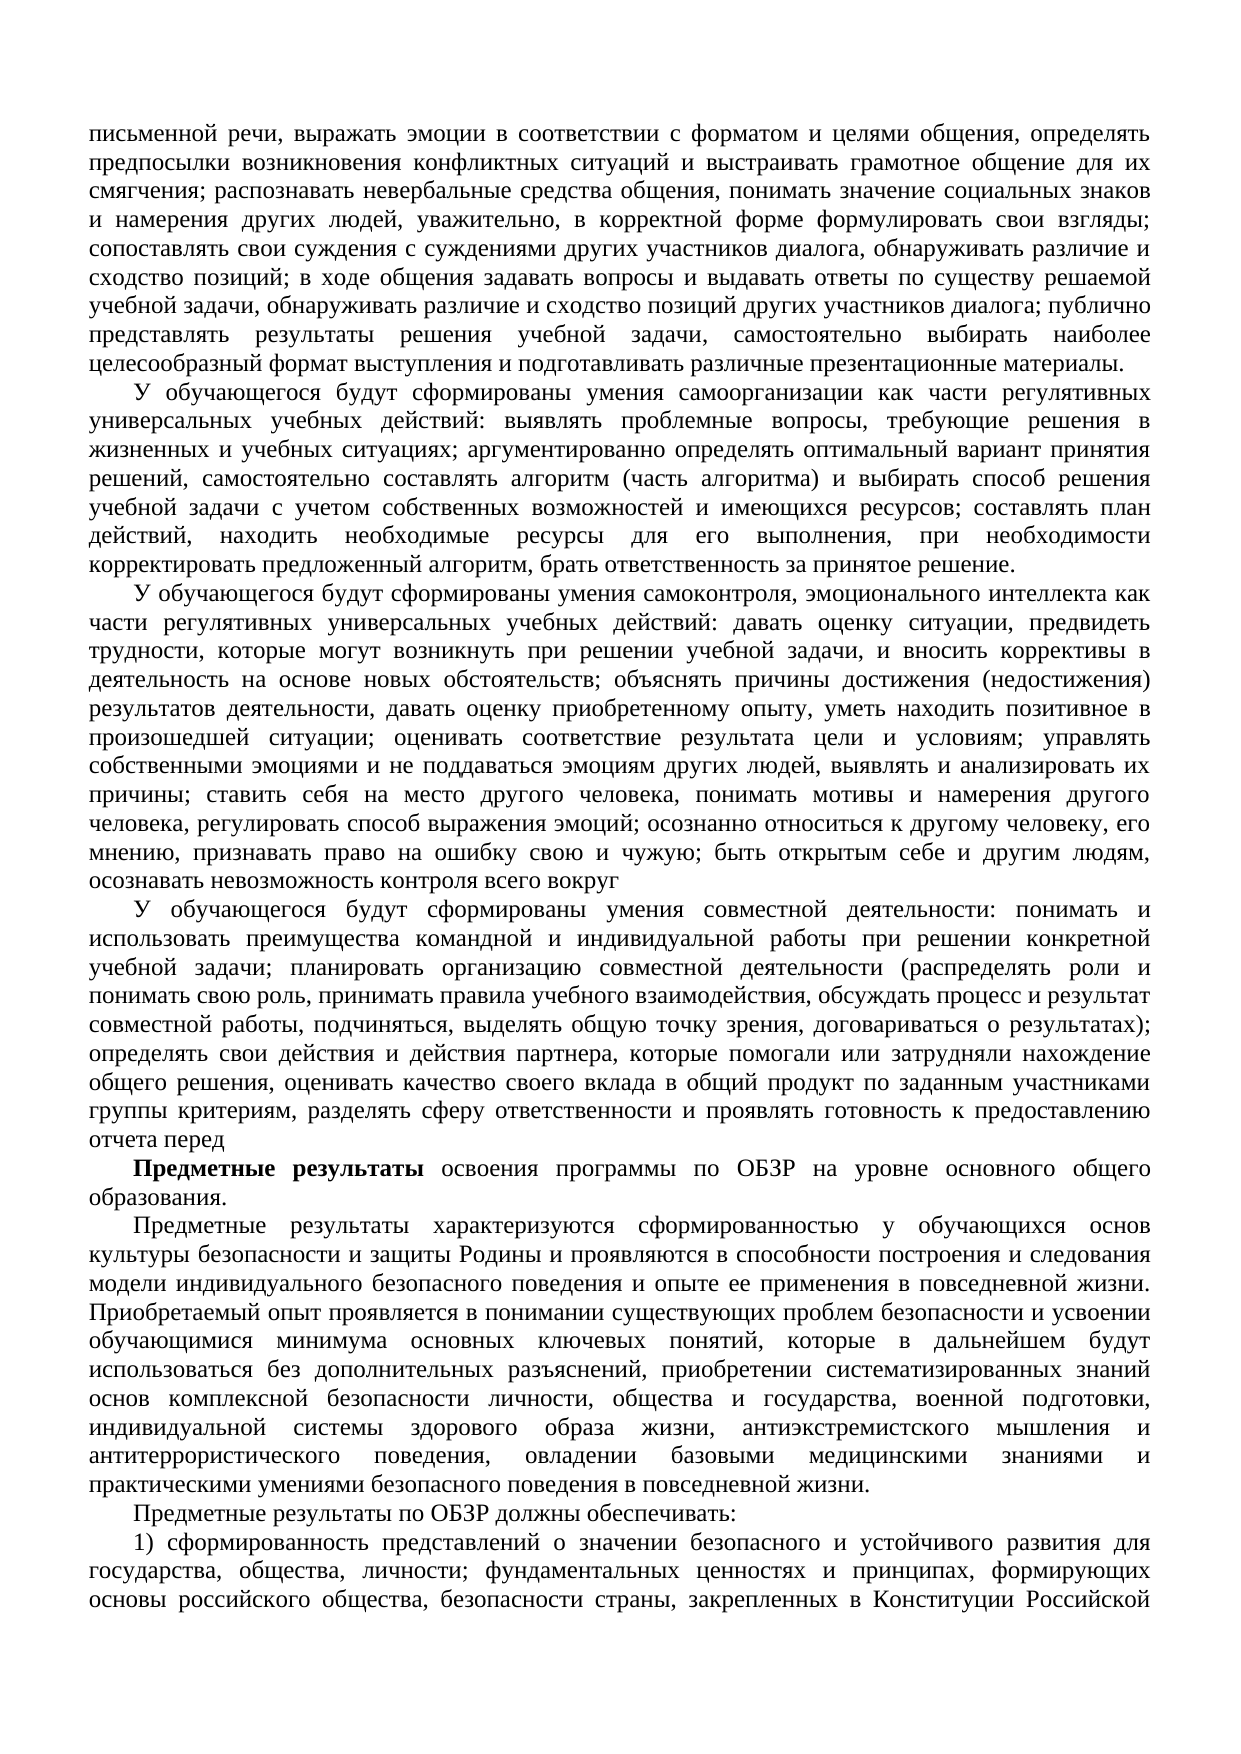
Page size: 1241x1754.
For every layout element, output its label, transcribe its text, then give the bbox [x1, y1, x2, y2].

text Предметные результаты характеризуются сформированностью у обучающихся основ культуры безопасности и защиты Родины и проявляются в способности построения и следования модели индивидуального безопасного поведения и опыте ее применения в повседневной жизни. Приобретаемый опыт проявляется в понимании существующих проблем безопасности и усвоении обучающимися минимума основных ключевых понятий, которые в дальнейшем будут использоваться без дополнительных разъяснений, приобретении систематизированных знаний основ комплексной безопасности личности, общества и государства, военной подготовки, индивидуальной системы здорового образа жизни, антиэкстремистского мышления и антитеррористического поведения, овладении базовыми медицинскими знаниями и практическими умениями безопасного поведения в повседневной жизни. [88, 1211, 1152, 1498]
text У обучающегося будут сформированы умения совместной деятельности: понимать и использовать преимущества командной и индивидуальной работы при решении конкретной учебной задачи; планировать организацию совместной деятельности (распределять роли и понимать свою роль, принимать правила учебного взаимодействия, обсуждать процесс и результат совместной работы, подчиняться, выделять общую точку зрения, договариваться о результатах); определять свои действия и действия партнера, которые помогали или затрудняли нахождение общего решения, оценивать качество своего вклада в общий продукт по заданным участниками группы критериям, разделять сферу ответственности и проявлять готовность к предоставлению отчета перед [88, 894, 1152, 1153]
text У обучающегося будут сформированы умения самоорганизации как части регулятивных универсальных учебных действий: выявлять проблемные вопросы, требующие решения в жизненных и учебных ситуациях; аргументированно определять оптимальный вариант принятия решений, самостоятельно составлять алгоритм (часть алгоритма) и выбирать способ решения учебной задачи с учетом собственных возможностей и имеющихся ресурсов; составлять план действий, находить необходимые ресурсы для его выполнения, при необходимости корректировать предложенный алгоритм, брать ответственность за принятое решение. [88, 377, 1152, 578]
text Предметные результаты освоения программы по ОБЗР на уровне основного общего образования. [88, 1153, 1152, 1211]
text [88, 1527, 1152, 1613]
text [88, 118, 1152, 377]
text У обучающегося будут сформированы умения самоконтроля, эмоционального интеллекта как части регулятивных универсальных учебных действий: давать оценку ситуации, предвидеть трудности, которые могут возникнуть при решении учебной задачи, и вносить коррективы в деятельность на основе новых обстоятельств; объяснять причины достижения (недостижения) результатов деятельности, давать оценку приобретенному опыту, уметь находить позитивное в произошедшей ситуации; оценивать соответствие результата цели и условиям; управлять собственными эмоциями и не поддаваться эмоциям других людей, выявлять и анализировать их причины; ставить себя на место другого человека, понимать мотивы и намерения другого человека, регулировать способ выражения эмоций; осознанно относиться к другому человеку, его мнению, признавать право на ошибку свою и чужую; быть открытым себе и другим людям, осознавать невозможность контроля всего вокруг [88, 578, 1152, 894]
text Предметные результаты по ОБЗР должны обеспечивать: [88, 1498, 1152, 1527]
